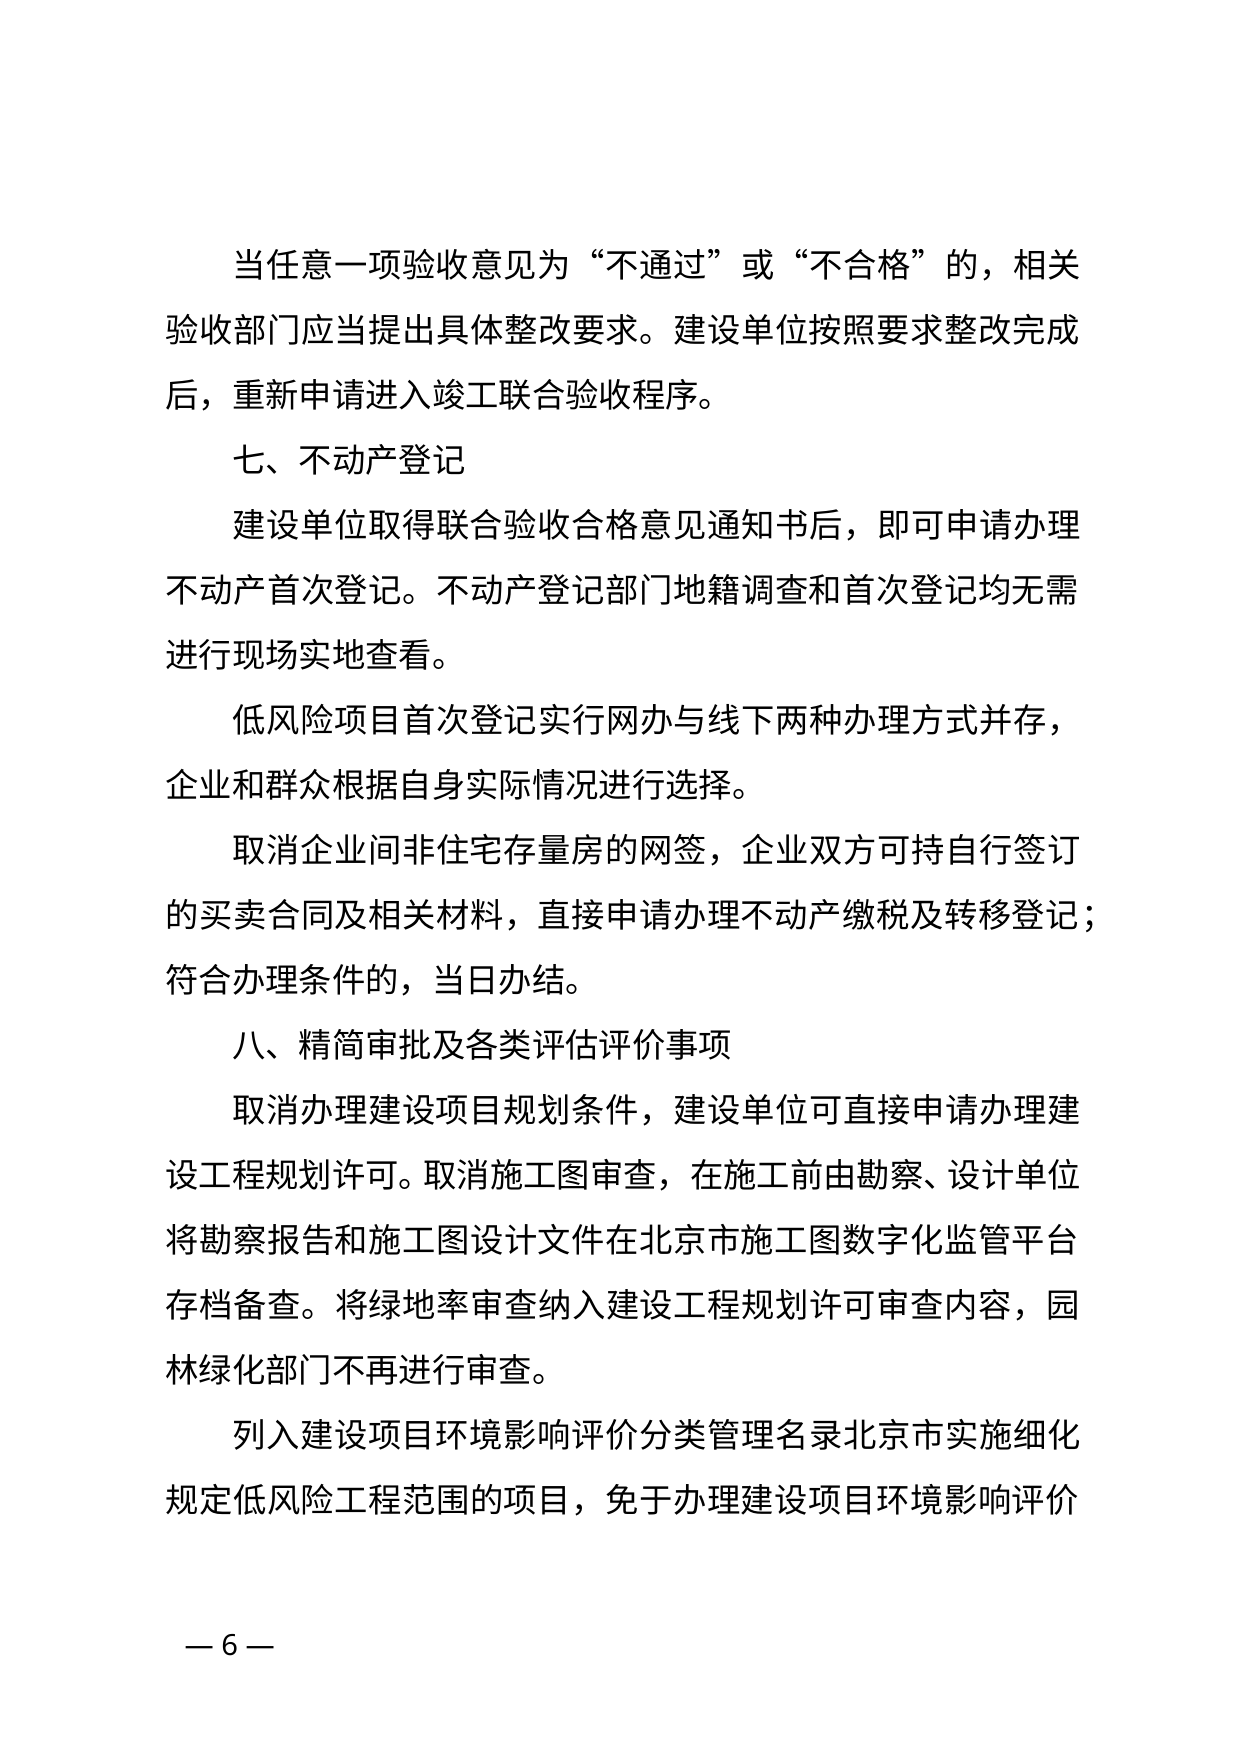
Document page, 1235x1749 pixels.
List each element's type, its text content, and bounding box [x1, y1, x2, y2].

list 七、不动产登记 [165, 620, 1081, 685]
text 八、精简审批及各类评估评价事项 [165, 1205, 1081, 1270]
list 取消企业间非住宅存量房的网签，企业双方可持自行签订的买卖合同及相关材料，直接申请办理不动产缴税及转移登记；符合办理条件的，当日办结。 [165, 1010, 1081, 1205]
text 低风险项目首次登记实行网办与线下两种办理方式并存，企业和群众根据自身实际情况进行选择。 [165, 880, 1081, 1010]
text 当任意一项验收意见为“不通过”或“不合格”的，相关验收部门应当提出具体整改要求。建设单位按照要求整改完成后，重新申请进入竣工联合验收程序。 [165, 425, 1081, 620]
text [165, 230, 1081, 425]
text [165, 1270, 1081, 1530]
text 建设单位取得联合验收合格意见通知书后，即可申请办理不动产首次登记。不动产登记部门地籍调查和首次登记均无需进行现场实地查看。 [165, 685, 1081, 880]
